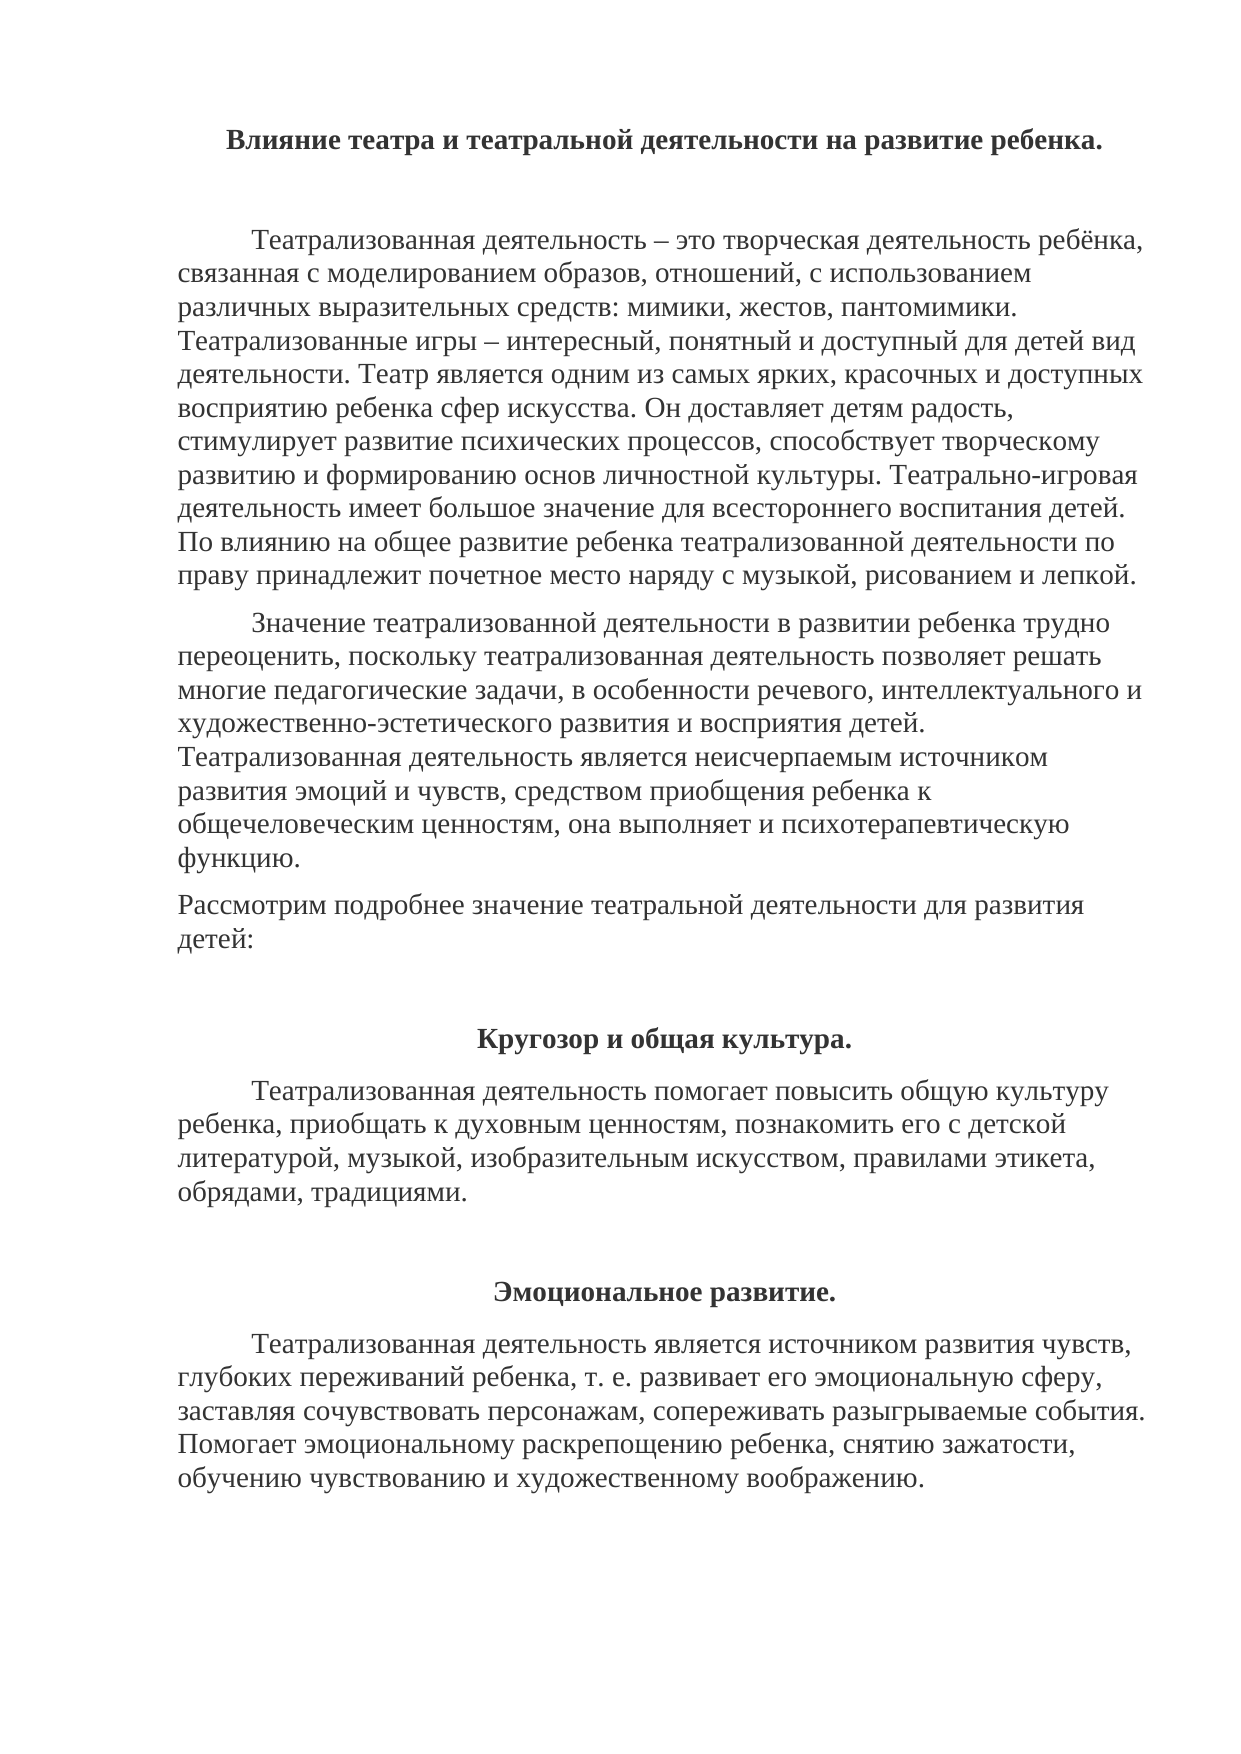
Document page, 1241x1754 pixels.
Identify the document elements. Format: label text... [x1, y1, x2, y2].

text Кругозор и общая культура. [177, 1021, 1152, 1054]
text Театрализованная деятельность помогает повысить общую культуру ребенка, приобщать к духовным ценностям, познакомить его с детской литературой, музыкой, изобразительным искусством, правилами этикета, обрядами, традициями. [177, 1073, 1152, 1207]
text Рассмотрим подробнее значение театральной деятельности для развития детей: [177, 887, 1152, 954]
text Значение театрализованной деятельности в развитии ребенка трудно переоценить, поскольку театрализованная деятельность позволяет решать многие педагогические задачи, в особенности речевого, интеллектуального и художественно-эстетического развития и восприятия детей. Театрализованная деятельность является неисчерпаемым источником развития эмоций и чувств, средством приобщения ребенка к общечеловеческим ценностям, она выполняет и психотерапевтическую функцию. [177, 605, 1152, 873]
text Театрализованная деятельность является источником развития чувств, глубоких переживаний ребенка, т. е. развивает его эмоциональную сферу, заставляя сочувствовать персонажам, сопереживать разыгрываемые события. Помогает эмоциональному раскрепощению ребенка, снятию зажатости, обучению чувствованию и художественному воображению. [177, 1326, 1152, 1494]
text Эмоциональное развитие. [177, 1274, 1152, 1307]
text Влияние театра и театральной деятельности на развитие ребенка. [177, 118, 1152, 156]
text Театрализованная деятельность – это творческая деятельность ребёнка, связанная с моделированием образов, отношений, с использованием различных выразительных средств: мимики, жестов, пантомимики. Театрализованные игры – интересный, понятный и доступный для детей вид деятельности. Театр является одним из самых ярких, красочных и доступных восприятию ребенка сфер искусства. Он доставляет детям радость, стимулирует развитие психических процессов, способствует творческому развитию и формированию основ личностной культуры. Театрально-игровая деятельность имеет большое значение для всестороннего воспитания детей. По влиянию на общее развитие ребенка театрализованной деятельности по праву принадлежит почетное место наряду с музыкой, рисованием и лепкой. [177, 222, 1152, 591]
